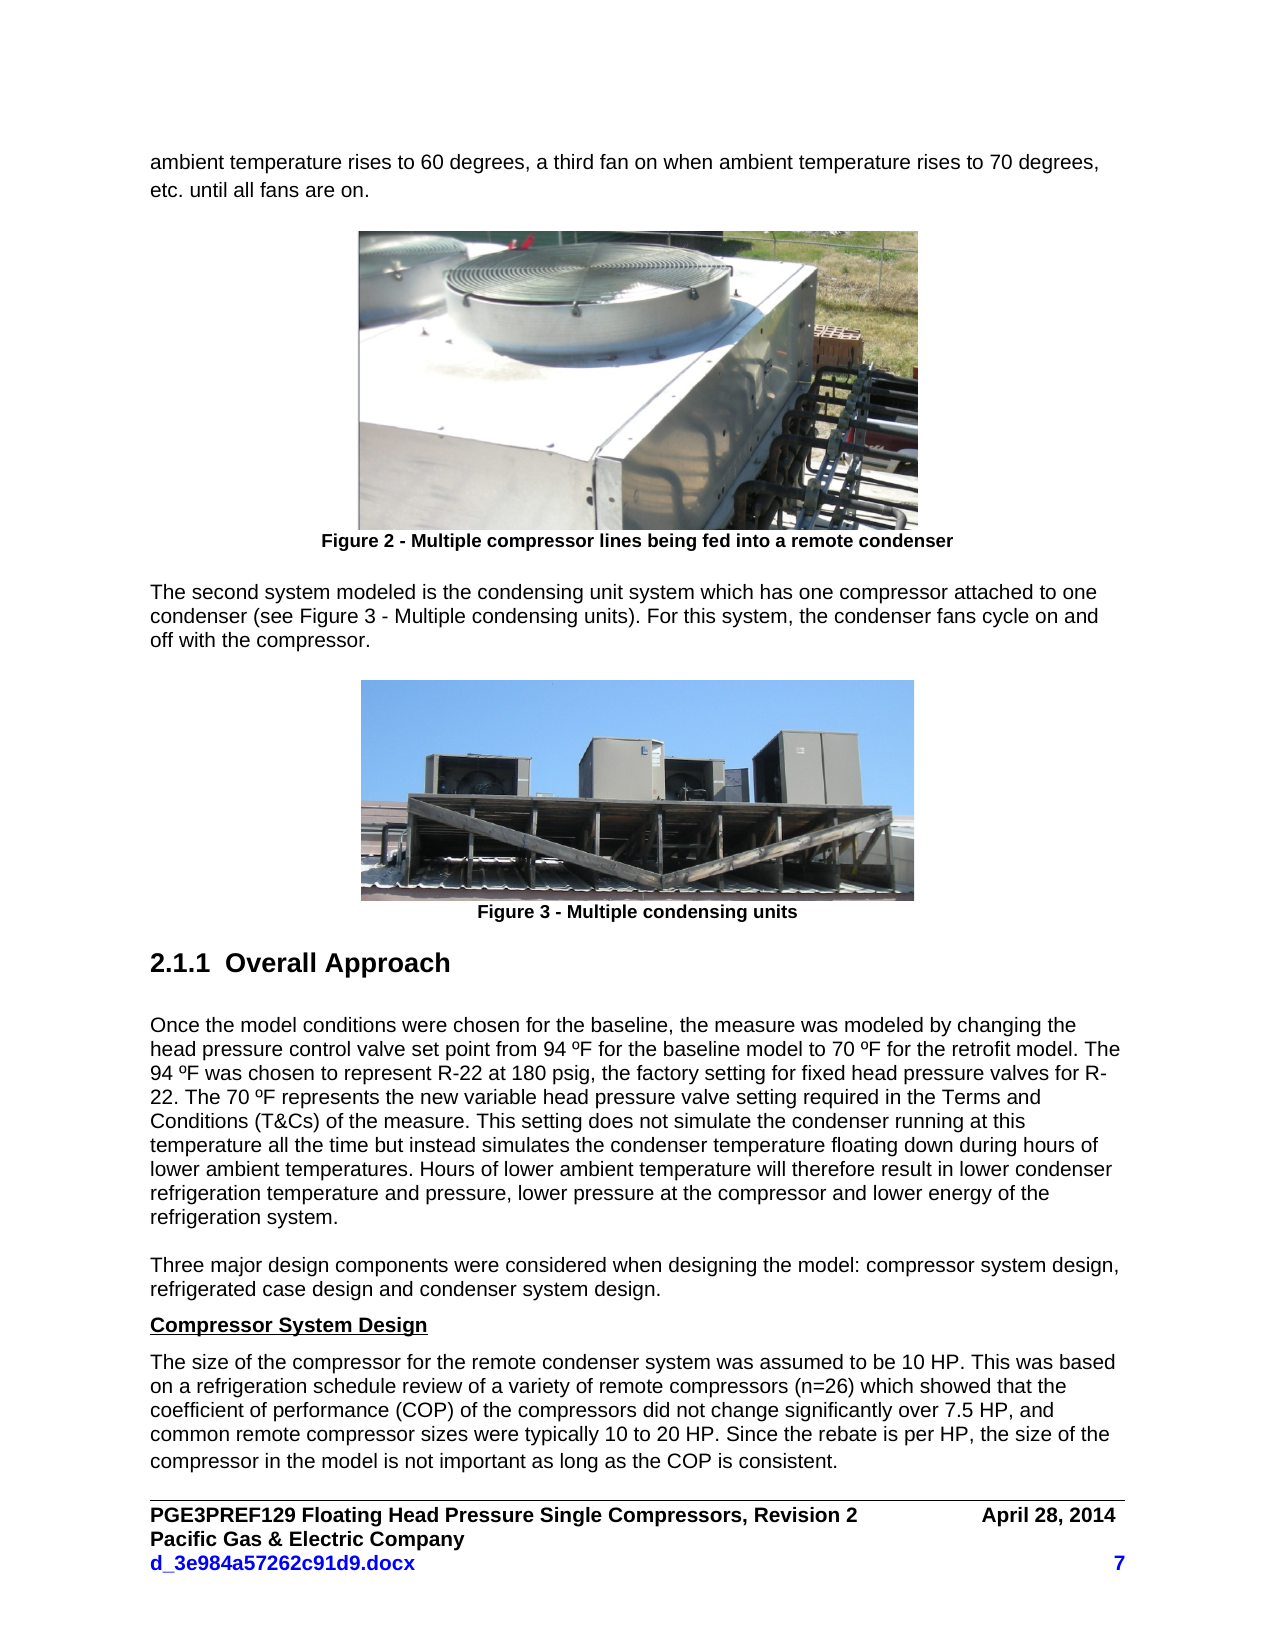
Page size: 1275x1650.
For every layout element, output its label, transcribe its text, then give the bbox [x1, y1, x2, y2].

text Once the model conditions were chosen for the baseline, the measure was modeled by changing the head pressure control valve set point from 94 ºF for the baseline model to 70 ºF for the retrofit model. The 94 ºF was chosen to represent R-22 at 180 psig, the factory setting for fixed head pressure valves for R-22. The 70 ºF represents the new variable head pressure valve setting required in the Terms and Conditions (T&Cs) of the measure. This setting does not simulate the condenser running at this temperature all the time but instead simulates the condenser temperature floating down during hours of lower ambient temperatures. Hours of lower ambient temperature will therefore result in lower condenser refrigeration temperature and pressure, lower pressure at the compressor and lower energy of the refrigeration system. [150, 1013, 1125, 1229]
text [150, 150, 1125, 203]
picture [357, 231, 918, 530]
text The second system modeled is the condensing unit system which has one compressor attached to one condenser (see Figure 3 - Multiple condensing units). For this system, the condenser fans cycle on and off with the compressor. [150, 580, 1125, 652]
subtitle Overall Approach [150, 947, 1125, 978]
text The size of the compressor for the remote condenser system was assumed to be 10 HP. This was based on a refrigeration schedule review of a variety of remote compressors (n=26) which showed that the coefficient of performance (COP) of the compressors did not change significantly over 7.5 HP, and common remote compressor sizes were typically 10 to 20 HP. Since the rebate is per HP, the size of the compressor in the model is not important as long as the COP is consistent. [150, 1350, 1125, 1474]
text Figure 3 - Multiple condensing units [150, 901, 1125, 922]
text Figure 2 - Multiple compressor lines being fed into a remote condenser [150, 529, 1125, 551]
picture [361, 680, 915, 901]
text Compressor System Design [150, 1313, 1125, 1337]
text Three major design components were considered when designing the model: compressor system design, refrigerated case design and condenser system design. [150, 1253, 1125, 1301]
